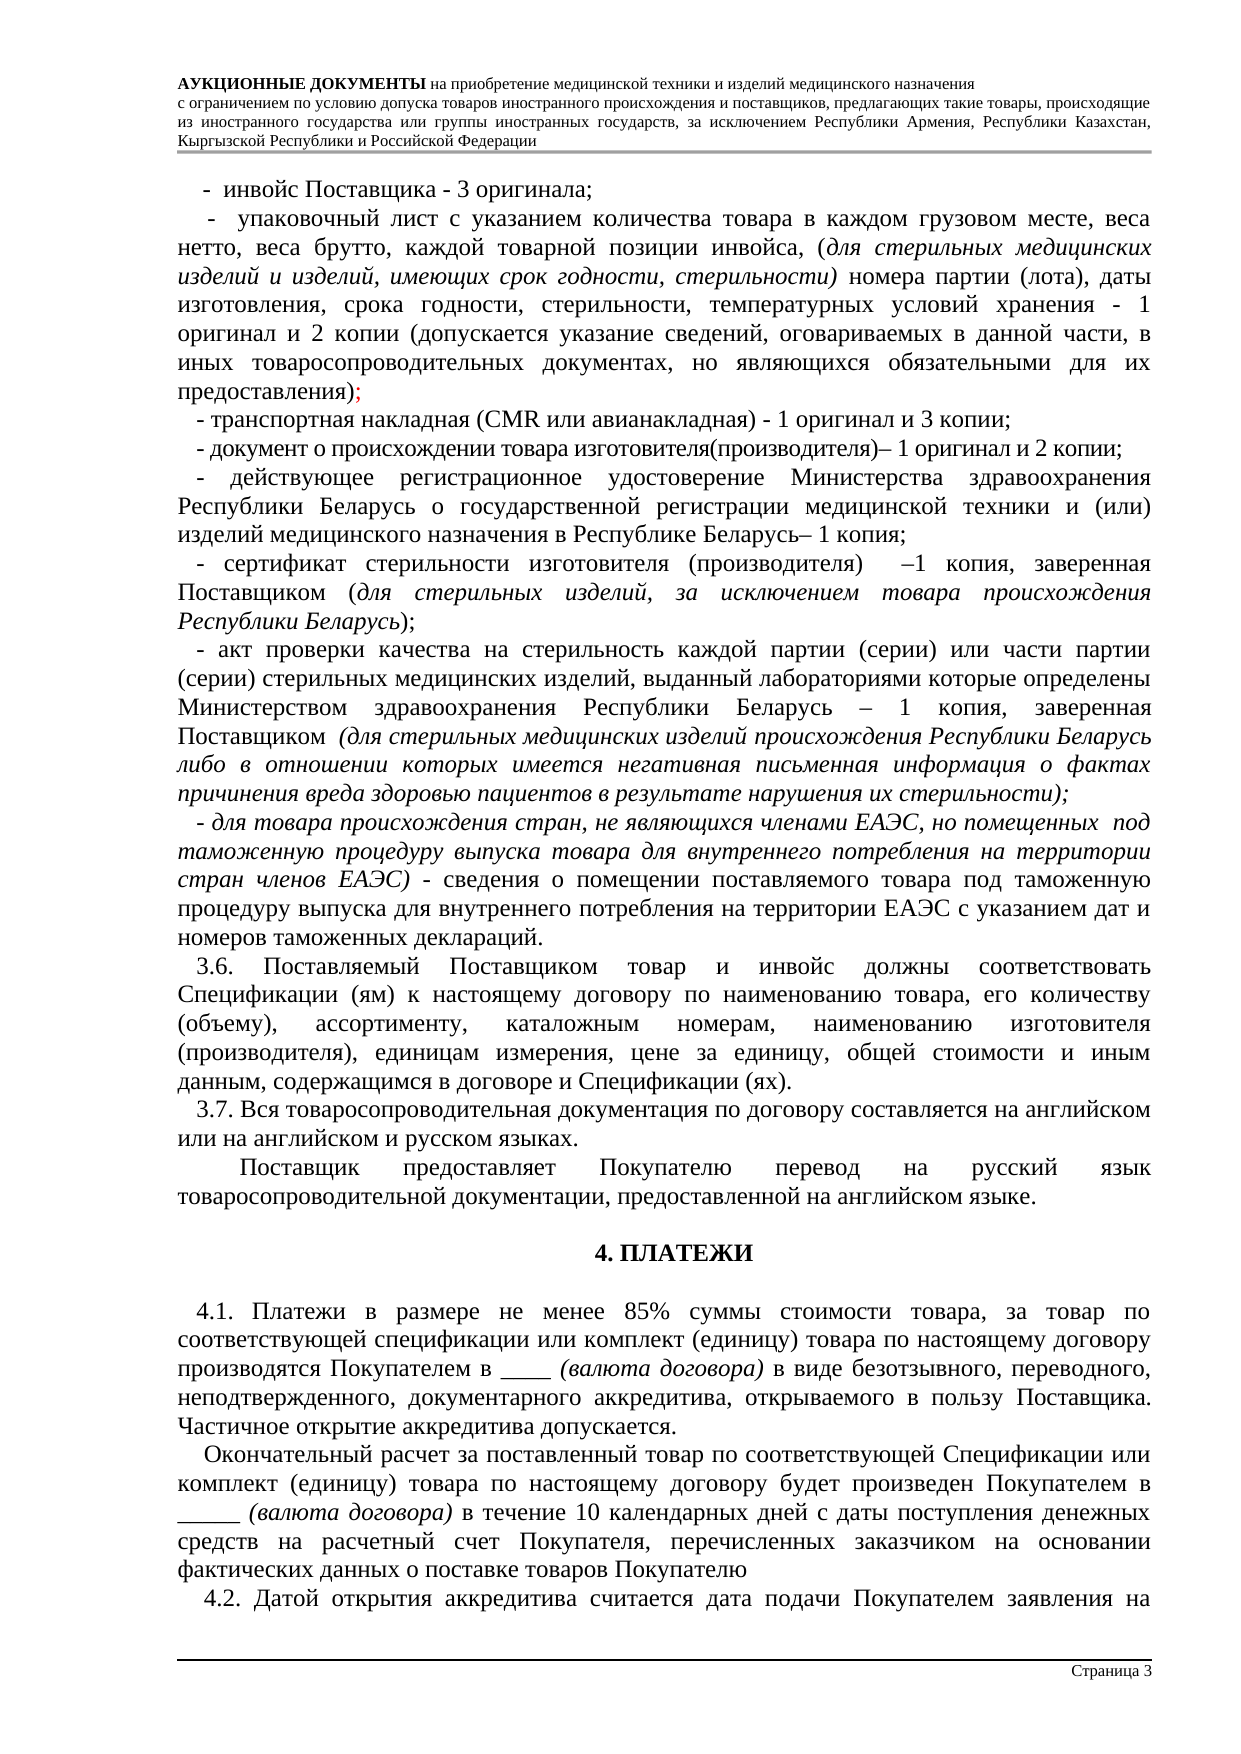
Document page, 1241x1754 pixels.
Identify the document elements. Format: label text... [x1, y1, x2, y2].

text 4. Платежи [177, 1238, 1152, 1267]
text - акт проверки качества на стерильность каждой партии (серии) или части партии (серии) стерильных медицинских изделий, выданный лабораториями которые определены Министерством здравоохранения Республики Беларусь – 1 копия, заверенная Поставщиком (для стерильных медицинских изделий происхождения Республики Беларусь либо в отношении которых имеется негативная письменная информация о фактах причинения вреда здоровью пациентов в результате нарушения их стерильности); [177, 634, 1152, 807]
text - для товара происхождения стран, не являющихся членами ЕАЭС, но помещенных под таможенную процедуру выпуска товара для внутреннего потребления на территории стран членов ЕАЭС) - сведения о помещении поставляемого товара под таможенную процедуру выпуска для внутреннего потребления на территории ЕАЭС с указанием дат и номеров таможенных деклараций. [177, 807, 1152, 951]
text - действующее регистрационное удостоверение Министерства здравоохранения Республики Беларусь о государственной регистрации медицинской техники и (или) изделий медицинского назначения в Республике Беларусь– 1 копия; [177, 462, 1152, 548]
text 3.6. Поставляемый Поставщиком товар и инвойс должны соответствовать Спецификации (ям) к настоящему договору по наименованию товара, его количеству (объему), ассортименту, каталожным номерам, наименованию изготовителя (производителя), единицам измерения, цене за единицу, общей стоимости и иным данным, содержащимся в договоре и Спецификации (ях). [177, 951, 1152, 1094]
text - документ о происхождении товара изготовителя(производителя)– 1 оригинал и 2 копии; [177, 433, 1152, 462]
text Окончательный расчет за поставленный товар по соответствующей Спецификации или комплект (единицу) товара по настоящему договору будет произведен Покупателем в _____ (валюта договора) в течение 10 календарных дней с даты поступления денежных средств на расчетный счет Покупателя, перечисленных заказчиком на основании фактических данных о поставке товаров Покупателю [177, 1439, 1152, 1583]
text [177, 1583, 1152, 1612]
text - упаковочный лист с указанием количества товара в каждом грузовом месте, веса нетто, веса брутто, каждой товарной позиции инвойса, (для стерильных медицинских изделий и изделий, имеющих срок годности, стерильности) номера партии (лота), даты изготовления, срока годности, стерильности, температурных условий хранения - 1 оригинал и 2 копии (допускается указание сведений, оговариваемых в данной части, в иных товаросопроводительных документах, но являющихся обязательными для их предоставления); [177, 203, 1152, 404]
text - транспортная накладная (CMR или авианакладная) - 1 оригинал и 3 копии; [177, 404, 1152, 433]
text Поставщик предоставляет Покупателю перевод на русский язык товаросопроводительной документации, предоставленной на английском языке. [177, 1152, 1152, 1209]
text 4.1. Платежи в размере не менее 85% суммы стоимости товара, за товар по соответствующей спецификации или комплект (единицу) товара по настоящему договору производятся Покупателем в ____ (валюта договора) в виде безотзывного, переводного, неподтвержденного, документарного аккредитива, открываемого в пользу Поставщика. Частичное открытие аккредитива допускается. [177, 1296, 1152, 1439]
text 3.7. Вся товаросопроводительная документация по договору составляется на английском или на английском и русском языках. [177, 1094, 1152, 1152]
text - инвойс Поставщика - 3 оригинала; [177, 174, 1152, 203]
text - сертификат стерильности изготовителя (производителя) –1 копия, заверенная Поставщиком (для стерильных изделий, за исключением товара происхождения Республики Беларусь); [177, 548, 1152, 634]
